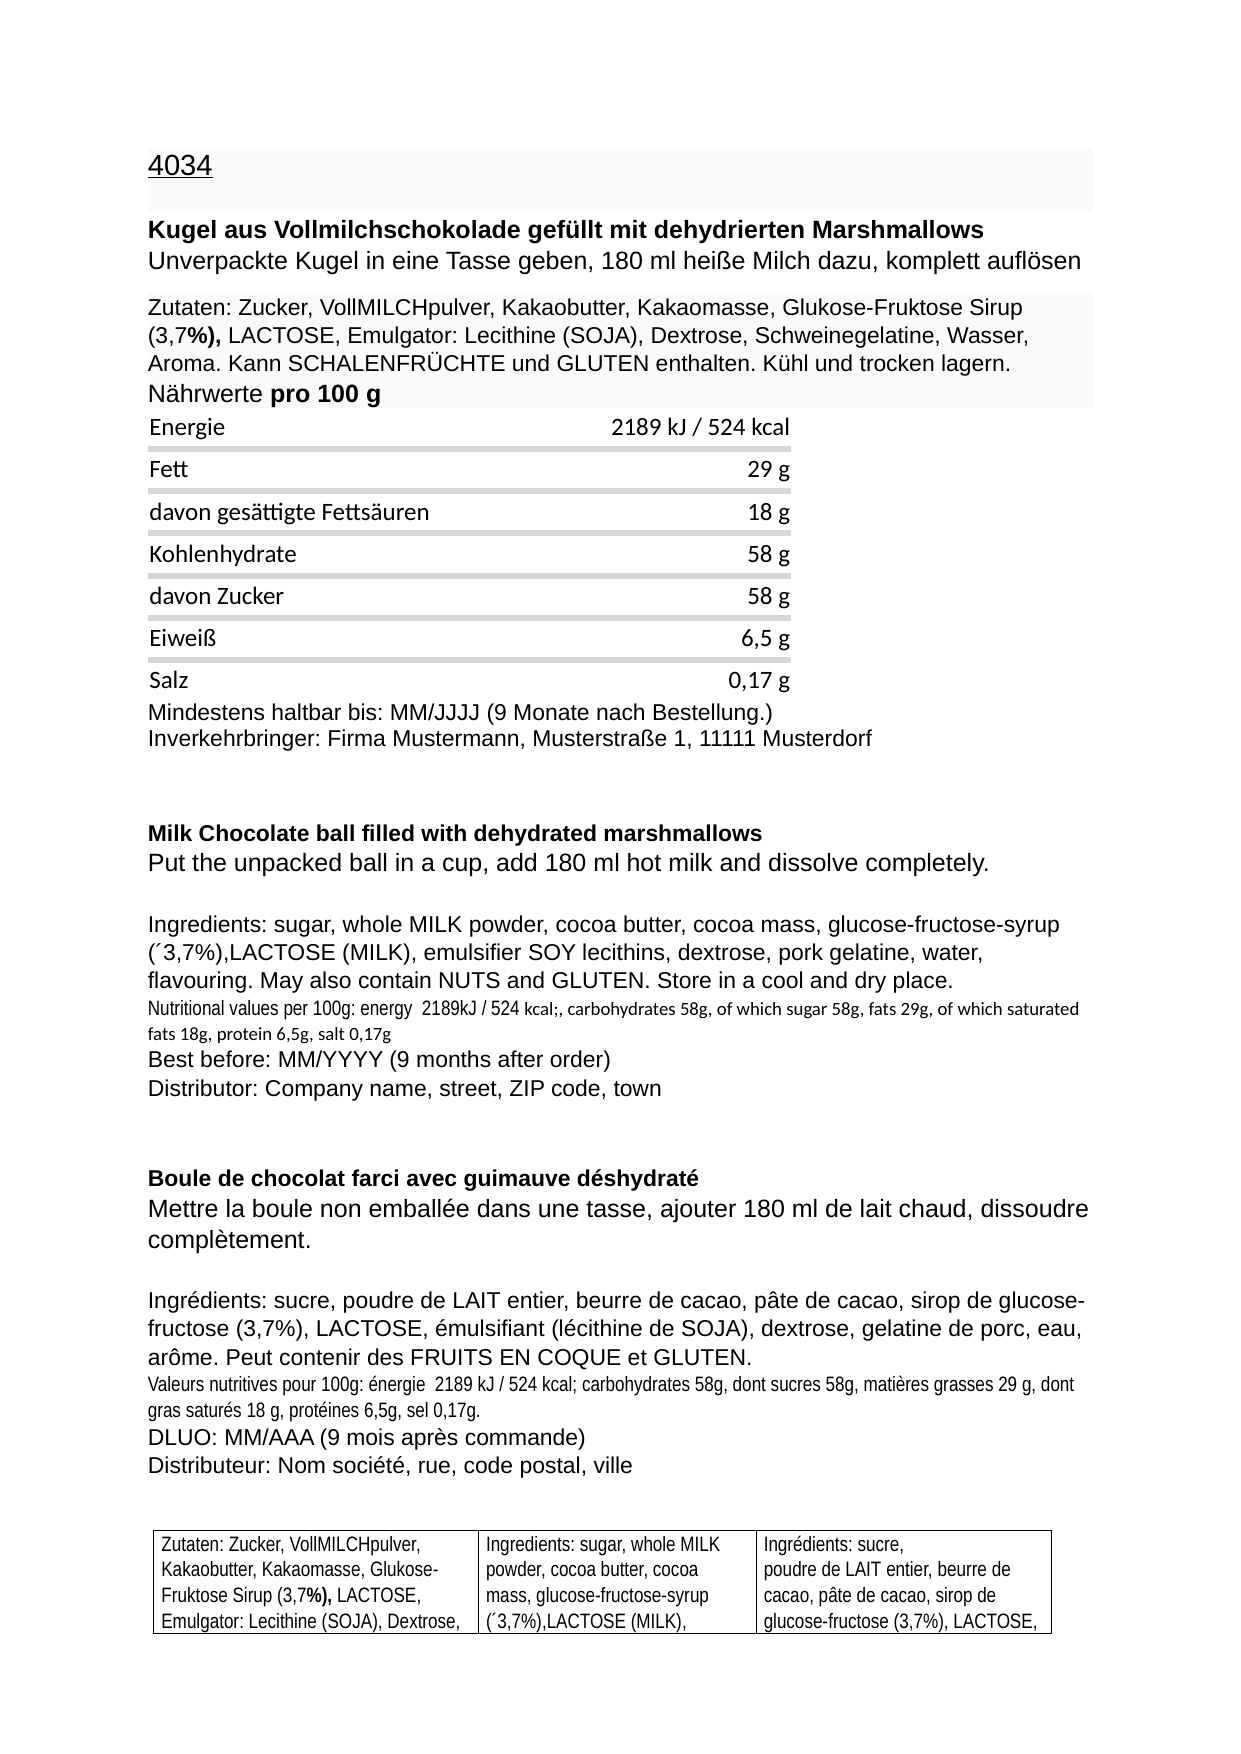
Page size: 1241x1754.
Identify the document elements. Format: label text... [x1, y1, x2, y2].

text Kugel aus Vollmilchschokolade gefüllt mit dehydrierten Marshmallows [148, 215, 1093, 243]
subtitle Zutaten: Zucker, VollMILCHpulver, Kakaobutter, Kakaomasse, Glukose-Fruktose Sirup (3,7%), LACTOSE, Emulgator: Lecithine (SOJA), Dextrose, Schweinegelatine, Wasser, Aroma. Kann SCHALENFRÜCHTE und GLUTEN enthalten. Kühl und trocken lagern. [148, 293, 1093, 377]
text Put the unpacked ball in a cup, add 180 ml hot milk and dissolve completely. [148, 848, 1093, 877]
text Milk Chocolate ball filled with dehydrated marshmallows [148, 820, 1093, 846]
text Ingrédients: sucre, poudre de LAIT entier, beurre de cacao, pâte de cacao, sirop de glucose-fructose (3,7%), LACTOSE, émulsifiant (lécithine de SOJA), dextrose, gelatine de porc, eau, arôme. Peut contenir des FRUITS EN COQUE et GLUTEN. [148, 1287, 1093, 1370]
text Boule de chocolat farci avec guimauve déshydraté [148, 1165, 1093, 1192]
table_cell 29 g [539, 452, 791, 488]
text Distributor: Company name, street, ZIP code, town [148, 1075, 1093, 1101]
table_cell Salz [148, 663, 539, 699]
text Inverkehrbringer: Firma Mustermann, Musterstraße 1, 11111 Musterdorf [148, 725, 1093, 752]
table_cell 6,5 g [539, 621, 791, 657]
table_cell 18 g [539, 494, 791, 530]
table_cell Eiweiß [148, 621, 539, 657]
table_header 2189 kJ / 524 kcal [539, 410, 791, 446]
text Nutritional values per 100g: energy 2189kJ / 524 kcal;, carbohydrates 58g, of which sugar 58g, fats 29g, of which saturated fats 18g, protein 6,5g, salt 0,17g [148, 996, 1093, 1045]
text Valeurs nutritives pour 100g: énergie 2189 kJ / 524 kcal; carbohydrates 58g, dont sucres 58g, matières grasses 29 g, dont gras saturés 18 g, protéines 6,5g, sel 0,17g. [148, 1372, 1093, 1422]
text Mindestens haltbar bis: MM/JJJJ (9 Monate nach Bestellung.) [148, 699, 1093, 725]
text DLUO: MM/AAA (9 mois après commande) [148, 1424, 1093, 1450]
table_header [757, 1531, 1051, 1633]
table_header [479, 1531, 756, 1633]
table_cell Fett [148, 452, 539, 488]
text Best before: MM/YYYY (9 months after order) [148, 1046, 1093, 1073]
table_cell davon gesättigte Fettsäuren [148, 494, 539, 530]
table_header Energie [148, 410, 539, 446]
text Unverpackte Kugel in eine Tasse geben, 180 ml heiße Milch dazu, komplett auflösen [148, 246, 1093, 274]
table_cell 58 g [539, 536, 791, 572]
text Distributeur: Nom société, rue, code postal, ville [148, 1452, 1093, 1479]
table_cell davon Zucker [148, 579, 539, 614]
table_cell 0,17 g [539, 663, 791, 699]
table_cell Kohlenhydrate [148, 536, 539, 572]
subtitle 4034 [148, 148, 1093, 181]
text Mettre la boule non emballée dans une tasse, ajouter 180 ml de lait chaud, dissoudre complètement. [148, 1194, 1093, 1254]
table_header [154, 1531, 478, 1633]
text Ingredients: sugar, whole MILK powder, cocoa butter, cocoa mass, glucose-fructose-syrup (´3,7%),LACTOSE (MILK), emulsifier SOY lecithins, dextrose, pork gelatine, water, flavouring. May also contain NUTS and GLUTEN. Store in a cool and dry place. [148, 911, 1093, 994]
subtitle Nährwerte pro 100 g [148, 379, 1093, 408]
table_cell 58 g [539, 579, 791, 614]
